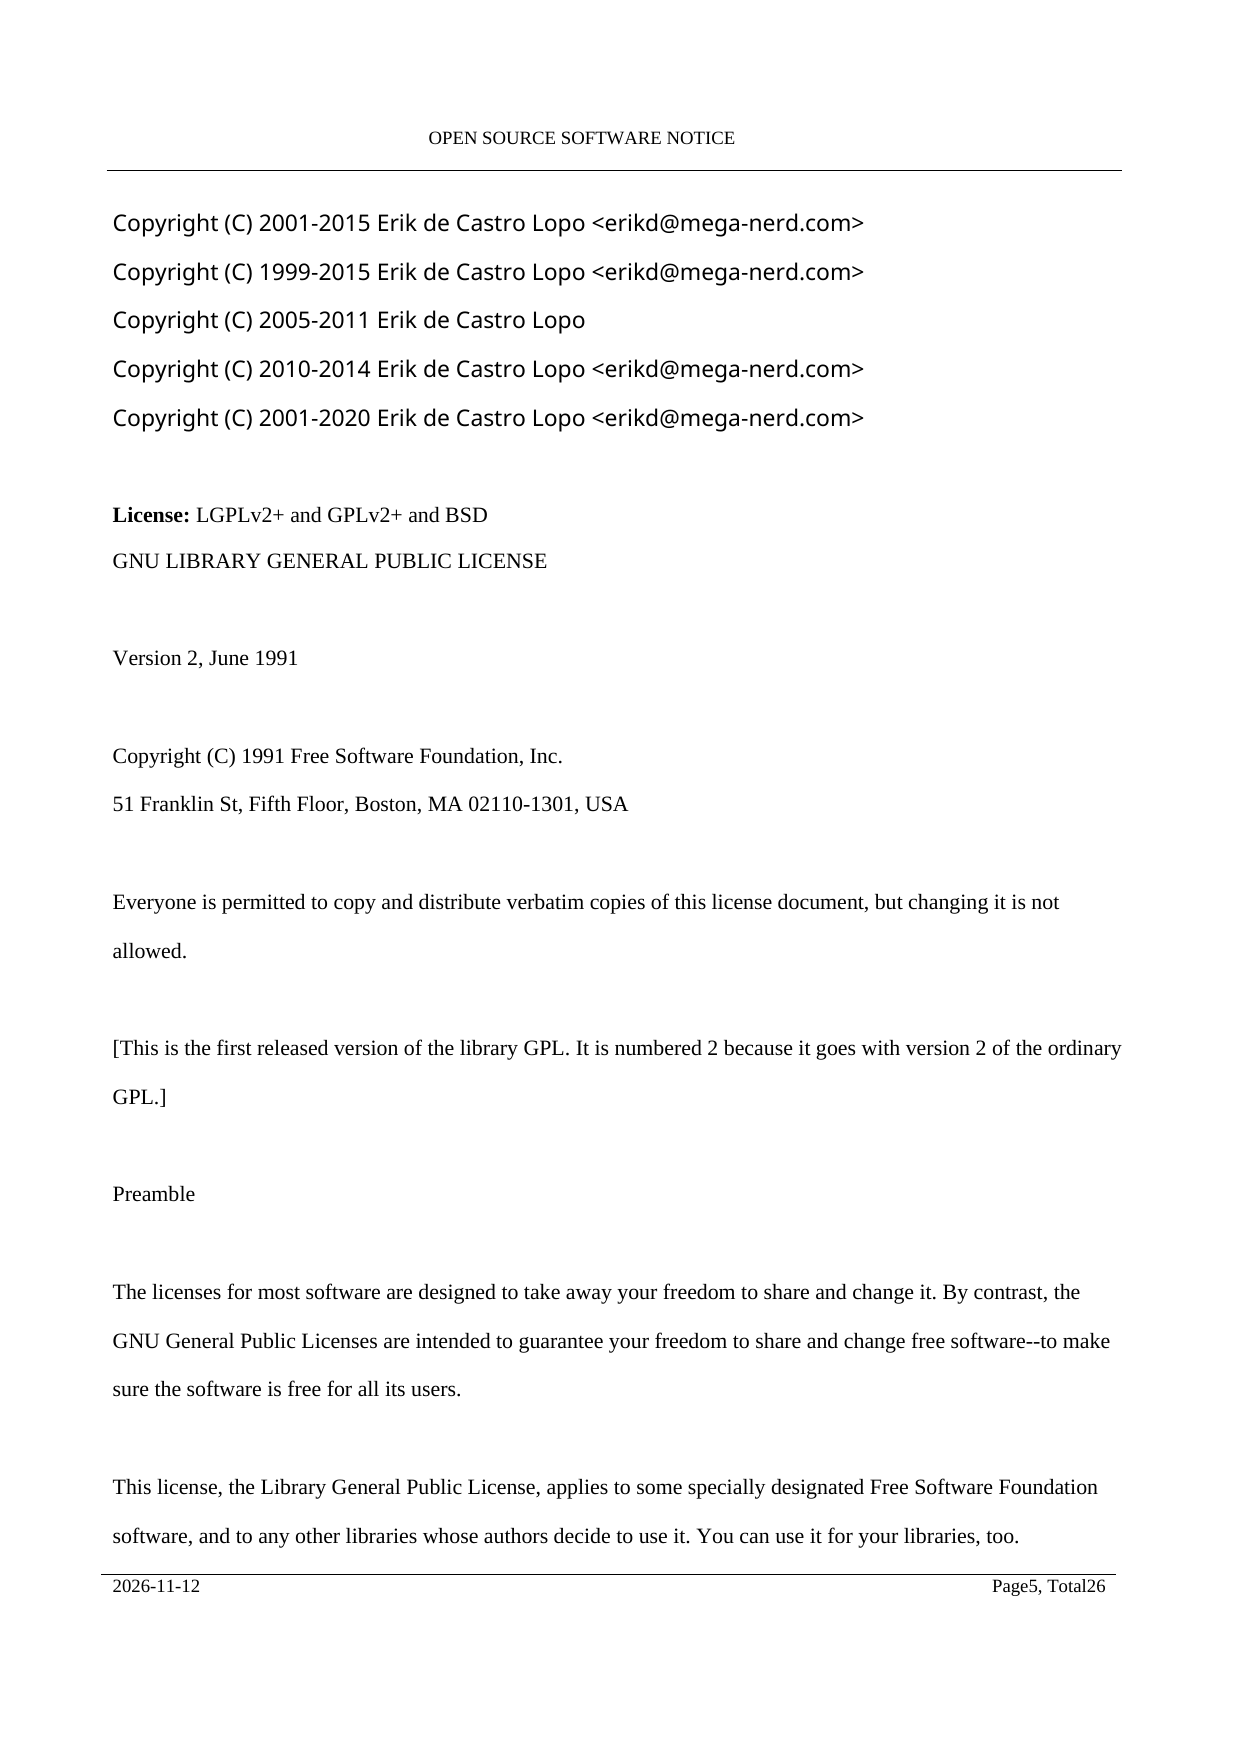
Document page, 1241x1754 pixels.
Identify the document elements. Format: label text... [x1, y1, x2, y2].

text License: LGPLv2+ and GPLv2+ and BSD [112, 499, 1128, 531]
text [112, 544, 1128, 1551]
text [112, 206, 1128, 483]
